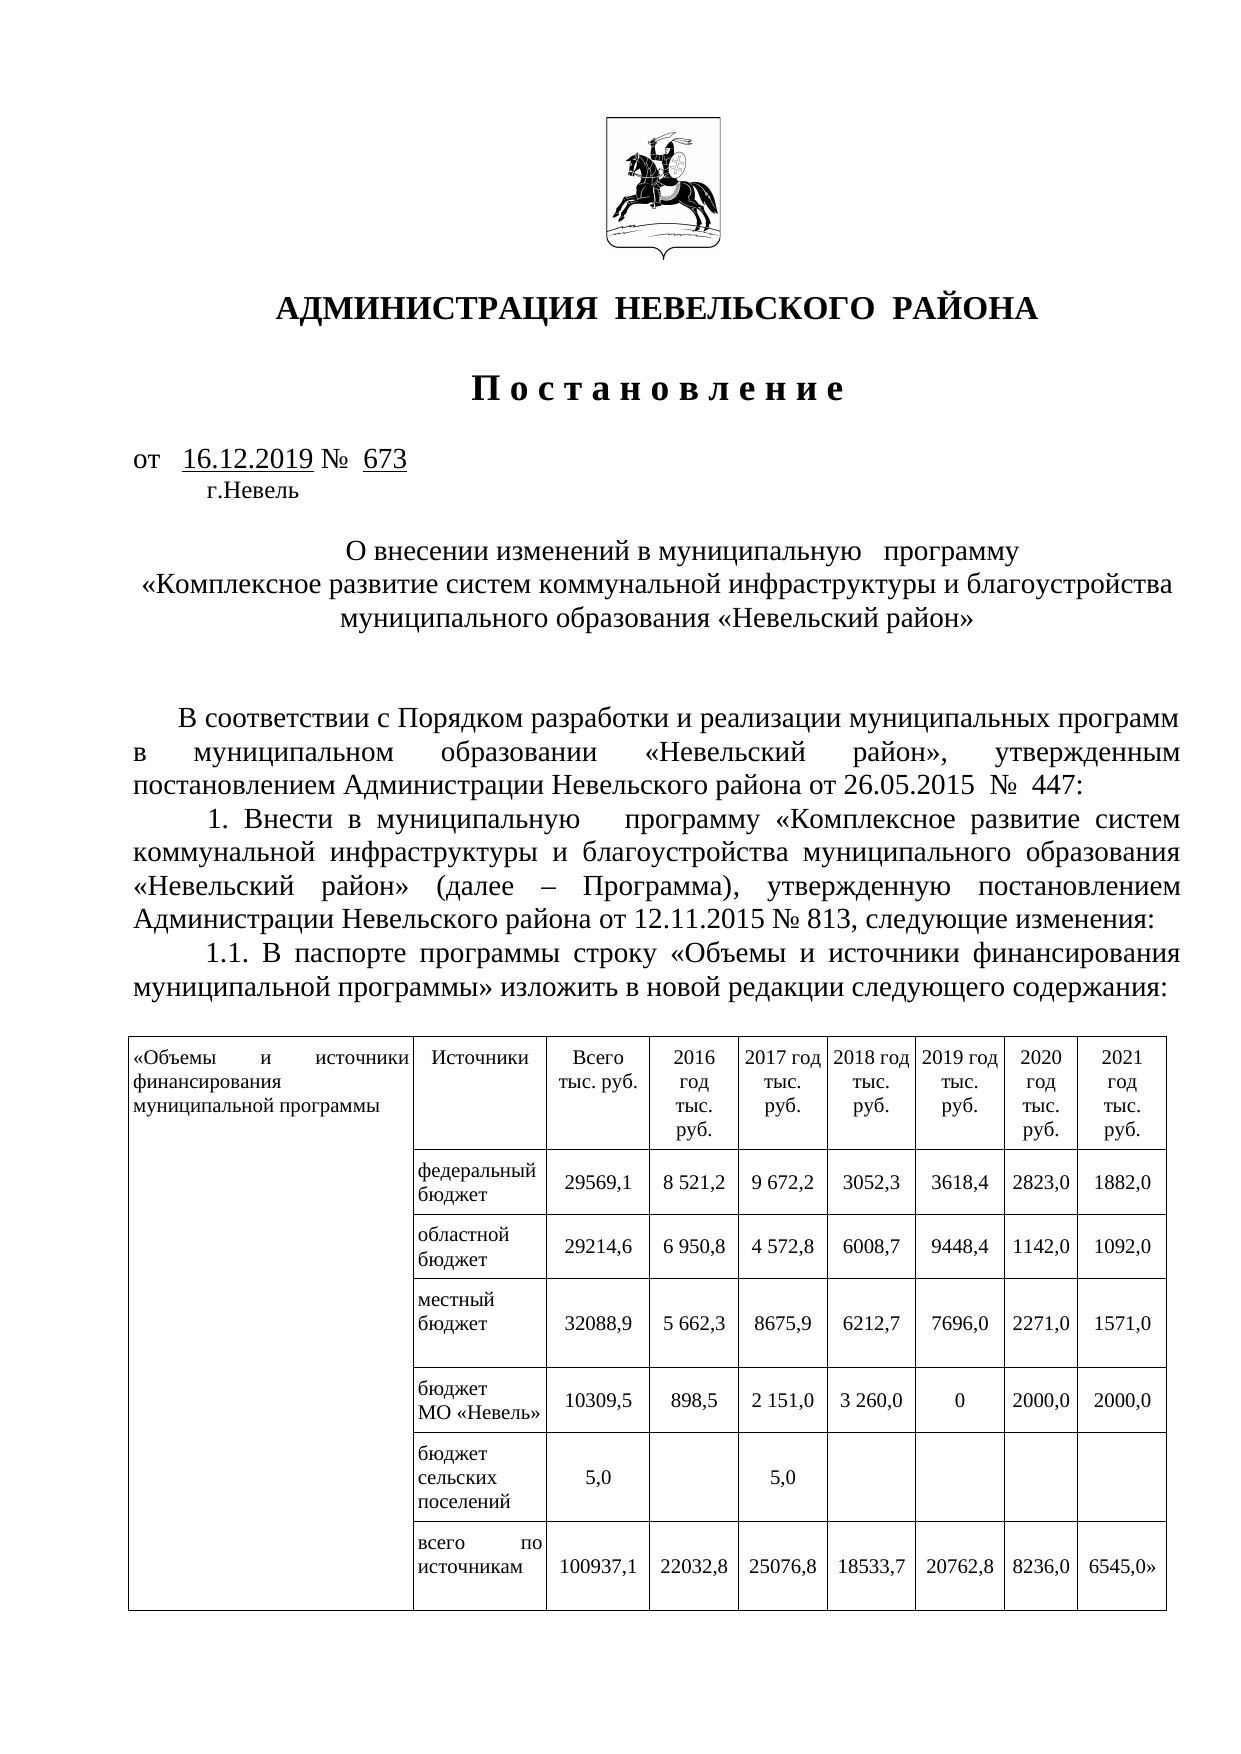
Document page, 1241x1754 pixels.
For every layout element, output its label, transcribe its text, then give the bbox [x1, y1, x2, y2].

table_cell 898,5 [650, 1368, 738, 1432]
table_cell 18533,7 [828, 1522, 915, 1610]
table_cell 6008,7 [828, 1215, 915, 1278]
table_cell 8675,9 [739, 1279, 827, 1367]
table_cell 4 572,8 [739, 1215, 827, 1278]
table_cell 22032,8 [650, 1522, 738, 1610]
table_cell 8236,0 [1005, 1522, 1077, 1610]
text от 16.12.2019 № 673 [133, 442, 1181, 475]
table_header 2021 год тыс. руб. [1078, 1037, 1166, 1149]
table_cell [650, 1433, 738, 1521]
table_cell 29569,1 [547, 1150, 649, 1213]
table_cell [1078, 1433, 1166, 1521]
table_cell 2 151,0 [739, 1368, 827, 1432]
table_header Всего тыс. руб. [547, 1037, 649, 1149]
table_cell 5,0 [739, 1433, 827, 1521]
text г.Невель [133, 475, 1181, 504]
table_cell местный бюджет [414, 1279, 546, 1367]
table_cell 9 672,2 [739, 1150, 827, 1213]
table_cell [916, 1433, 1004, 1521]
table_cell 6 950,8 [650, 1215, 738, 1278]
table_header 2017 год тыс. руб. [739, 1037, 827, 1149]
text 1. Внести в муниципальную программу «Комплексное развитие систем коммунальной инфраструктуры и благоустройства муниципального образования «Невельский район» (далее – Программа), утвержденную постановлением Администрации Невельского района от 12.11.2015 № 813, следующие изменения: [133, 801, 1181, 935]
table_cell 0 [916, 1368, 1004, 1432]
table_cell 3618,4 [916, 1150, 1004, 1213]
text В соответствии с Порядком разработки и реализации муниципальных программ в муниципальном образовании «Невельский район», утвержденным постановлением Администрации Невельского района от 26.05.2015 № 447: [133, 700, 1181, 801]
table_cell 1092,0 [1078, 1215, 1166, 1278]
table_cell 29214,6 [547, 1215, 649, 1278]
table_cell 1571,0 [1078, 1279, 1166, 1367]
table_cell бюджет МО «Невель» [414, 1368, 546, 1432]
table_cell 25076,8 [739, 1522, 827, 1610]
table_cell всего по источникам [414, 1522, 546, 1610]
table_cell [1005, 1433, 1077, 1521]
text О внесении изменений в муниципальную программу [74, 533, 1181, 566]
table_cell 32088,9 [547, 1279, 649, 1367]
table_cell 20762,8 [916, 1522, 1004, 1610]
picture [606, 117, 721, 260]
table_header Источники [414, 1037, 546, 1149]
table_header «Объемы и источники финансирования муниципальной программы [129, 1037, 413, 1610]
table_header 2020 год тыс. руб. [1005, 1037, 1077, 1149]
table_cell 2823,0 [1005, 1150, 1077, 1213]
table_cell 6545,0» [1078, 1522, 1166, 1610]
table_cell федеральный бюджет [414, 1150, 546, 1213]
table_cell областной бюджет [414, 1215, 546, 1278]
table_cell 7696,0 [916, 1279, 1004, 1367]
table_cell 9448,4 [916, 1215, 1004, 1278]
table_cell 3052,3 [828, 1150, 915, 1213]
table_cell 2000,0 [1078, 1368, 1166, 1432]
table_cell 6212,7 [828, 1279, 915, 1367]
table_header 2019 год тыс. руб. [916, 1037, 1004, 1149]
table_cell 5 662,3 [650, 1279, 738, 1367]
text 1.1. В паспорте программы строку «Объемы и источники финансирования муниципальной программы» изложить в новой редакции следующего содержания: [133, 935, 1181, 1002]
subtitle П о с т а н о в л е н и е [133, 365, 1181, 408]
table_cell 2000,0 [1005, 1368, 1077, 1432]
table_header 2018 год тыс. руб. [828, 1037, 915, 1149]
table_cell бюджет сельских поселений [414, 1433, 546, 1521]
table_cell [828, 1433, 915, 1521]
table_cell 2271,0 [1005, 1279, 1077, 1367]
table_cell 10309,5 [547, 1368, 649, 1432]
table_cell 100937,1 [547, 1522, 649, 1610]
table_cell 5,0 [547, 1433, 649, 1521]
table_header 2016 год тыс. руб. [650, 1037, 738, 1149]
table_cell 1882,0 [1078, 1150, 1166, 1213]
table_cell 8 521,2 [650, 1150, 738, 1213]
table_cell 3 260,0 [828, 1368, 915, 1432]
table_cell 1142,0 [1005, 1215, 1077, 1278]
text «Комплексное развитие систем коммунальной инфраструктуры и благоустройства муниципального образования «Невельский район» [133, 566, 1181, 633]
text АДМИНИСТРАЦИЯ НЕВЕЛЬСКОГО РАЙОНА [133, 288, 1181, 327]
